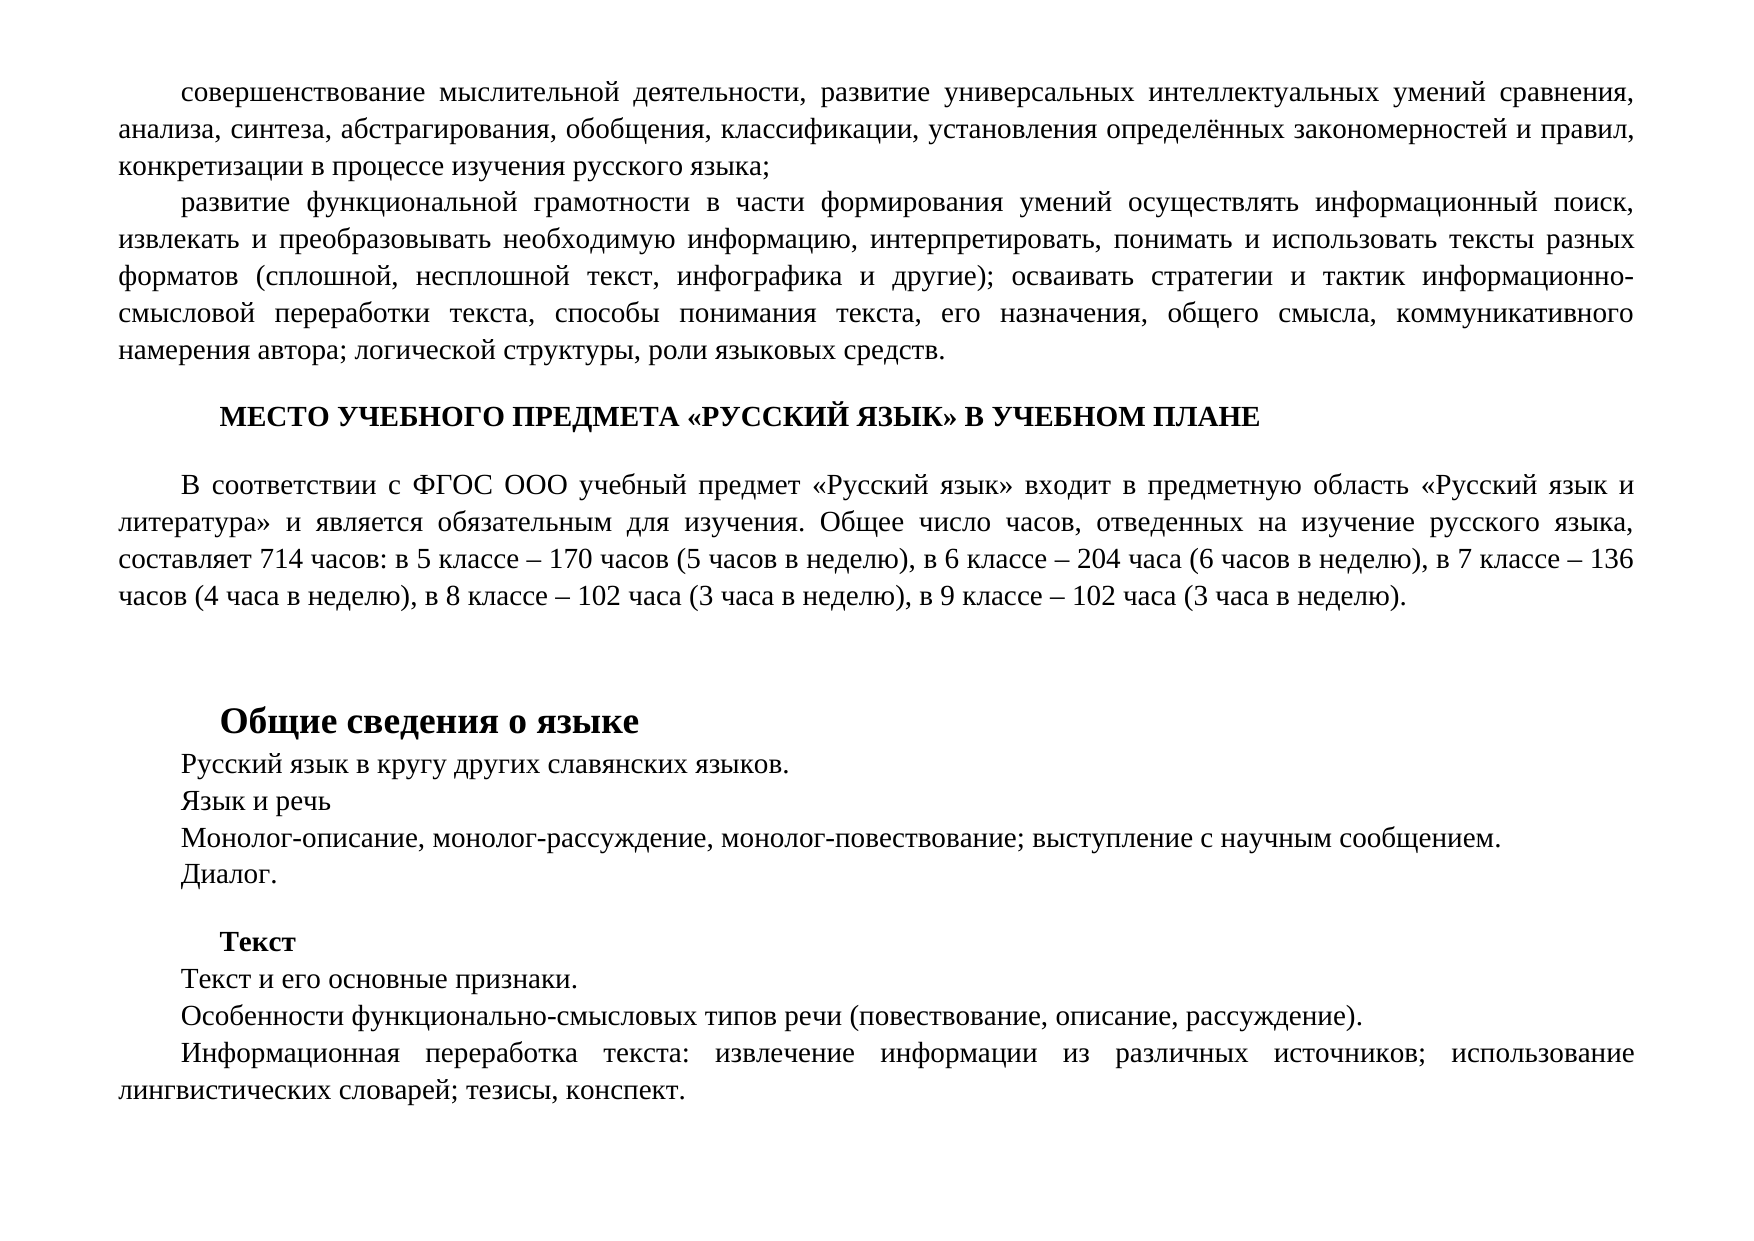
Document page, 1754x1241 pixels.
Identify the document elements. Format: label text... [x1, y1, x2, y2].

text Монолог-описание, монолог-рассуждение, монолог-повествование; выступление с научным сообщением. [118, 820, 1636, 853]
text развитие функциональной грамотности в части формирования умений осуществлять информационный поиск, извлекать и преобразовывать необходимую информацию, интерпретировать, понимать и использовать тексты разных форматов (сплошной, несплошной текст, инфографика и другие); осваивать стратегии и тактик информационно-смысловой переработки текста, способы понимания текста, его назначения, общего смысла, коммуникативного намерения автора; логической структуры, роли языковых средств. [118, 184, 1636, 366]
text Язык и речь [118, 783, 1636, 816]
text Текст [131, 924, 1636, 958]
text МЕСТО УЧЕБНОГО ПРЕДМЕТА «РУССКИЙ ЯЗЫК» В УЧЕБНОМ ПЛАНЕ [131, 399, 1636, 433]
text В соответствии с ФГОС ООО учебный предмет «Русский язык» входит в предметную область «Русский язык и литература» и является обязательным для изучения. Общее число часов, отведенных на изучение русского языка, составляет 714 часов: в 5 классе – 170 часов (5 часов в неделю), в 6 классе – 204 часа (6 часов в неделю), в 7 классе – 136 часов (4 часа в неделю), в 8 классе – 102 часа (3 часа в неделю), в 9 классе – 102 часа (3 часа в неделю). [118, 467, 1636, 611]
text Диалог. [118, 857, 1636, 890]
text Особенности функционально-смысловых типов речи (повествование, описание, рассуждение). [118, 998, 1636, 1032]
text Общие сведения о языке [131, 699, 1636, 742]
text Русский язык в кругу других славянских языков. [118, 746, 1636, 779]
text Текст и его основные признаки. [118, 961, 1636, 995]
text Информационная переработка текста: извлечение информации из различных источников; использование лингвистических словарей; тезисы, конспект. [118, 1035, 1636, 1105]
text совершенствование мыслительной деятельности, развитие универсальных интеллектуальных умений сравнения, анализа, синтеза, абстрагирования, обобщения, классификации, установления определённых закономерностей и правил, конкретизации в процессе изучения русского языка; [118, 74, 1636, 181]
